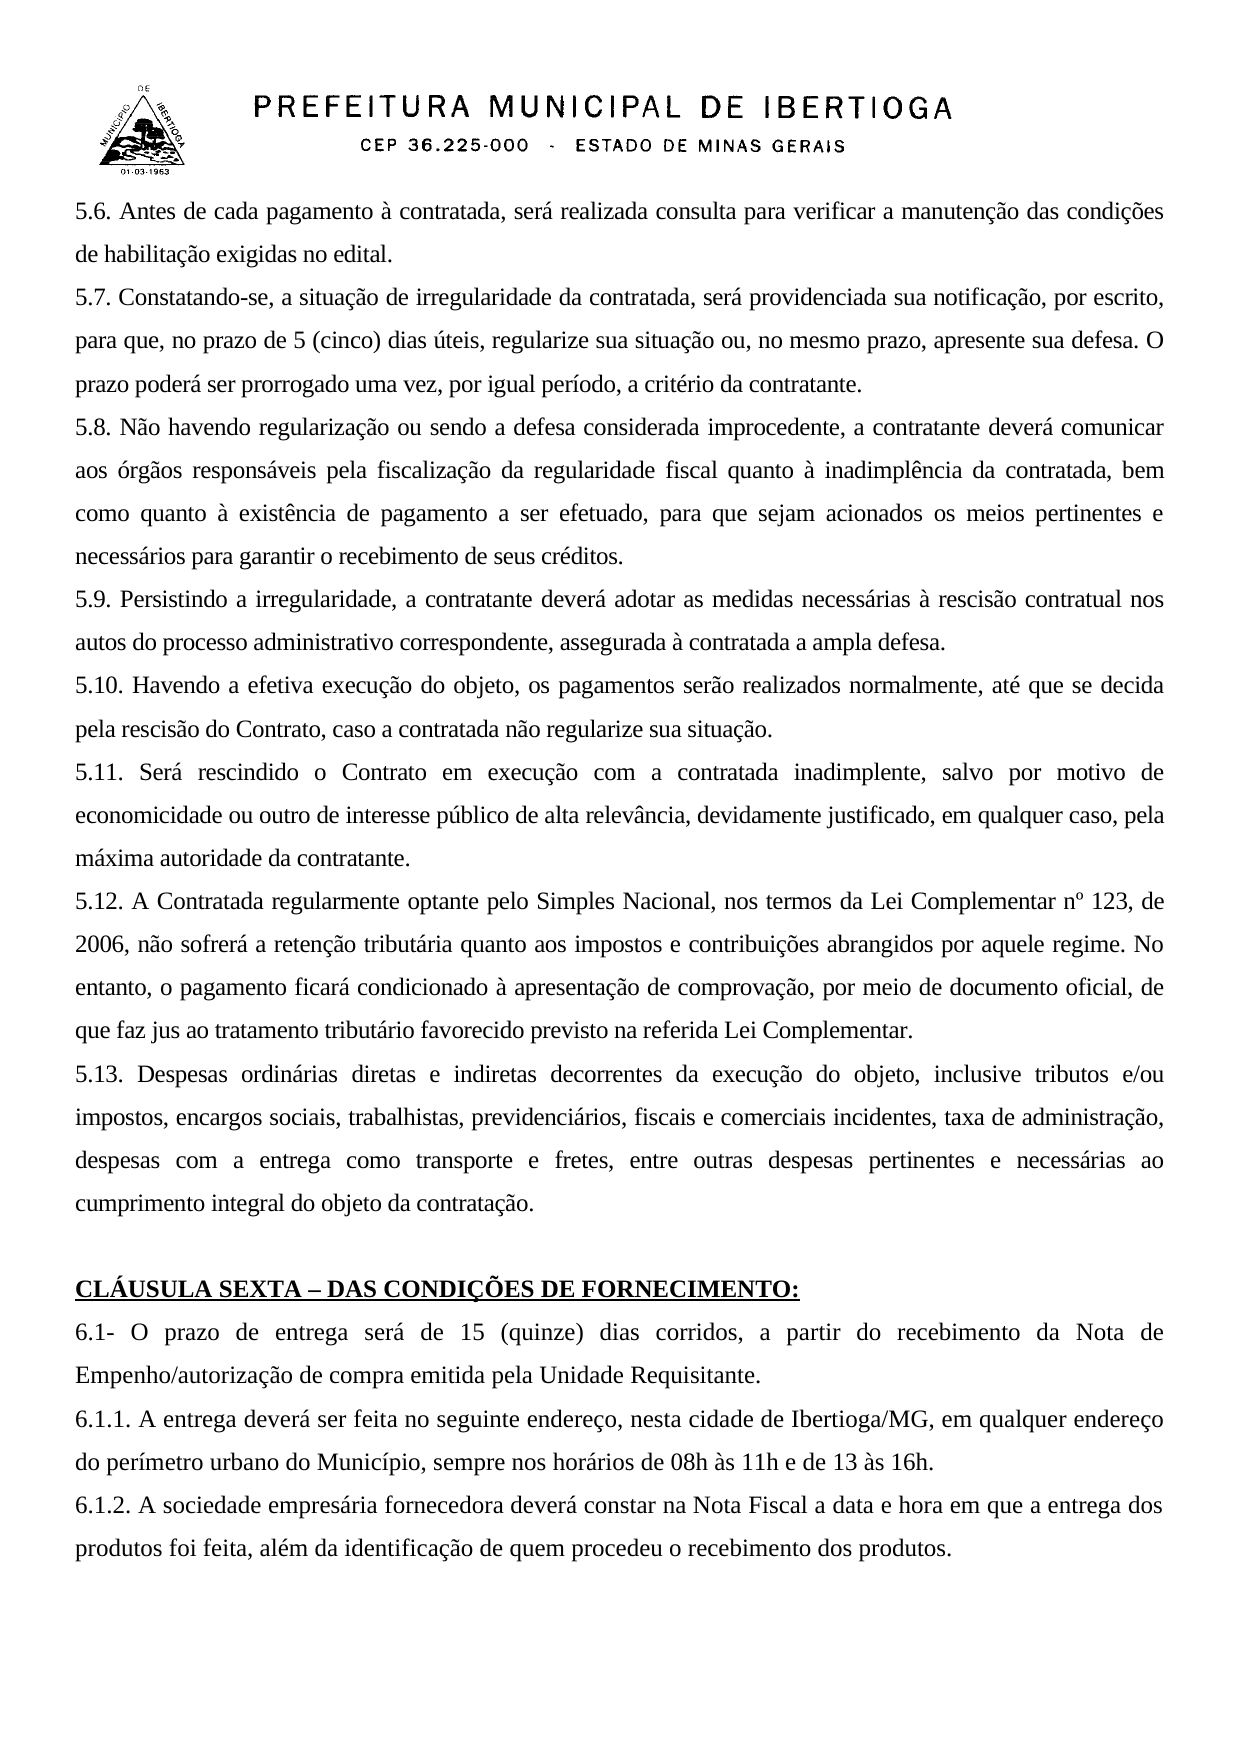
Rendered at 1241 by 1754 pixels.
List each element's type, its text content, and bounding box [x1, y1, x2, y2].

text CLÁUSULA SEXTA – DAS CONDIÇÕES DE FORNECIMENTO: [75, 1274, 1165, 1303]
text 5.13. Despesas ordinárias diretas e indiretas decorrentes da execução do objeto, inclusive tributos e/ou impostos, encargos sociais, trabalhistas, previdenciários, fiscais e comerciais incidentes, taxa de administração, despesas com a entrega como transporte e fretes, entre outras despesas pertinentes e necessárias ao cumprimento integral do objeto da contratação. [75, 1059, 1165, 1217]
text 5.9. Persistindo a irregularidade, a contratante deverá adotar as medidas necessárias à rescisão contratual nos autos do processo administrativo correspondente, assegurada à contratada a ampla defesa. [75, 584, 1165, 656]
text 5.7. Constatando-se, a situação de irregularidade da contratada, será providenciada sua notificação, por escrito, para que, no prazo de 5 (cinco) dias úteis, regularize sua situação ou, no mesmo prazo, apresente sua defesa. O prazo poderá ser prorrogado uma vez, por igual período, a critério da contratante. [75, 282, 1165, 397]
text 5.6. Antes de cada pagamento à contratada, será realizada consulta para verificar a manutenção das condições de habilitação exigidas no edital. [75, 196, 1165, 268]
text 6.1- O prazo de entrega será de 15 (quinze) dias corridos, a partir do recebimento da Nota de Empenho/autorização de compra emitida pela Unidade Requisitante. [75, 1317, 1165, 1389]
text 5.8. Não havendo regularização ou sendo a defesa considerada improcedente, a contratante deverá comunicar aos órgãos responsáveis pela fiscalização da regularidade fiscal quanto à inadimplência da contratada, bem como quanto à existência de pagamento a ser efetuado, para que sejam acionados os meios pertinentes e necessários para garantir o recebimento de seus créditos. [75, 412, 1165, 570]
text 5.11. Será rescindido o Contrato em execução com a contratada inadimplente, salvo por motivo de economicidade ou outro de interesse público de alta relevância, devidamente justificado, em qualquer caso, pela máxima autoridade da contratante. [75, 757, 1165, 872]
text 5.10. Havendo a efetiva execução do objeto, os pagamentos serão realizados normalmente, até que se decida pela rescisão do Contrato, caso a contratada não regularize sua situação. [75, 671, 1165, 742]
text 6.1.1. A entrega deverá ser feita no seguinte endereço, nesta cidade de Ibertioga/MG, em qualquer endereço do perímetro urbano do Município, sempre nos horários de 08h às 11h e de 13 às 16h. [75, 1404, 1165, 1476]
text 6.1.2. A sociedade empresária fornecedora deverá constar na Nota Fiscal a data e hora em que a entrega dos produtos foi feita, além da identificação de quem procedeu o recebimento dos produtos. [75, 1490, 1165, 1562]
text 5.12. A Contratada regularmente optante pelo Simples Nacional, nos termos da Lei Complementar nº 123, de 2006, não sofrerá a retenção tributária quanto aos impostos e contribuições abrangidos por aquele regime. No entanto, o pagamento ficará condicionado à apresentação de comprovação, por meio de documento oficial, de que faz jus ao tratamento tributário favorecido previsto na referida Lei Complementar. [75, 886, 1165, 1044]
